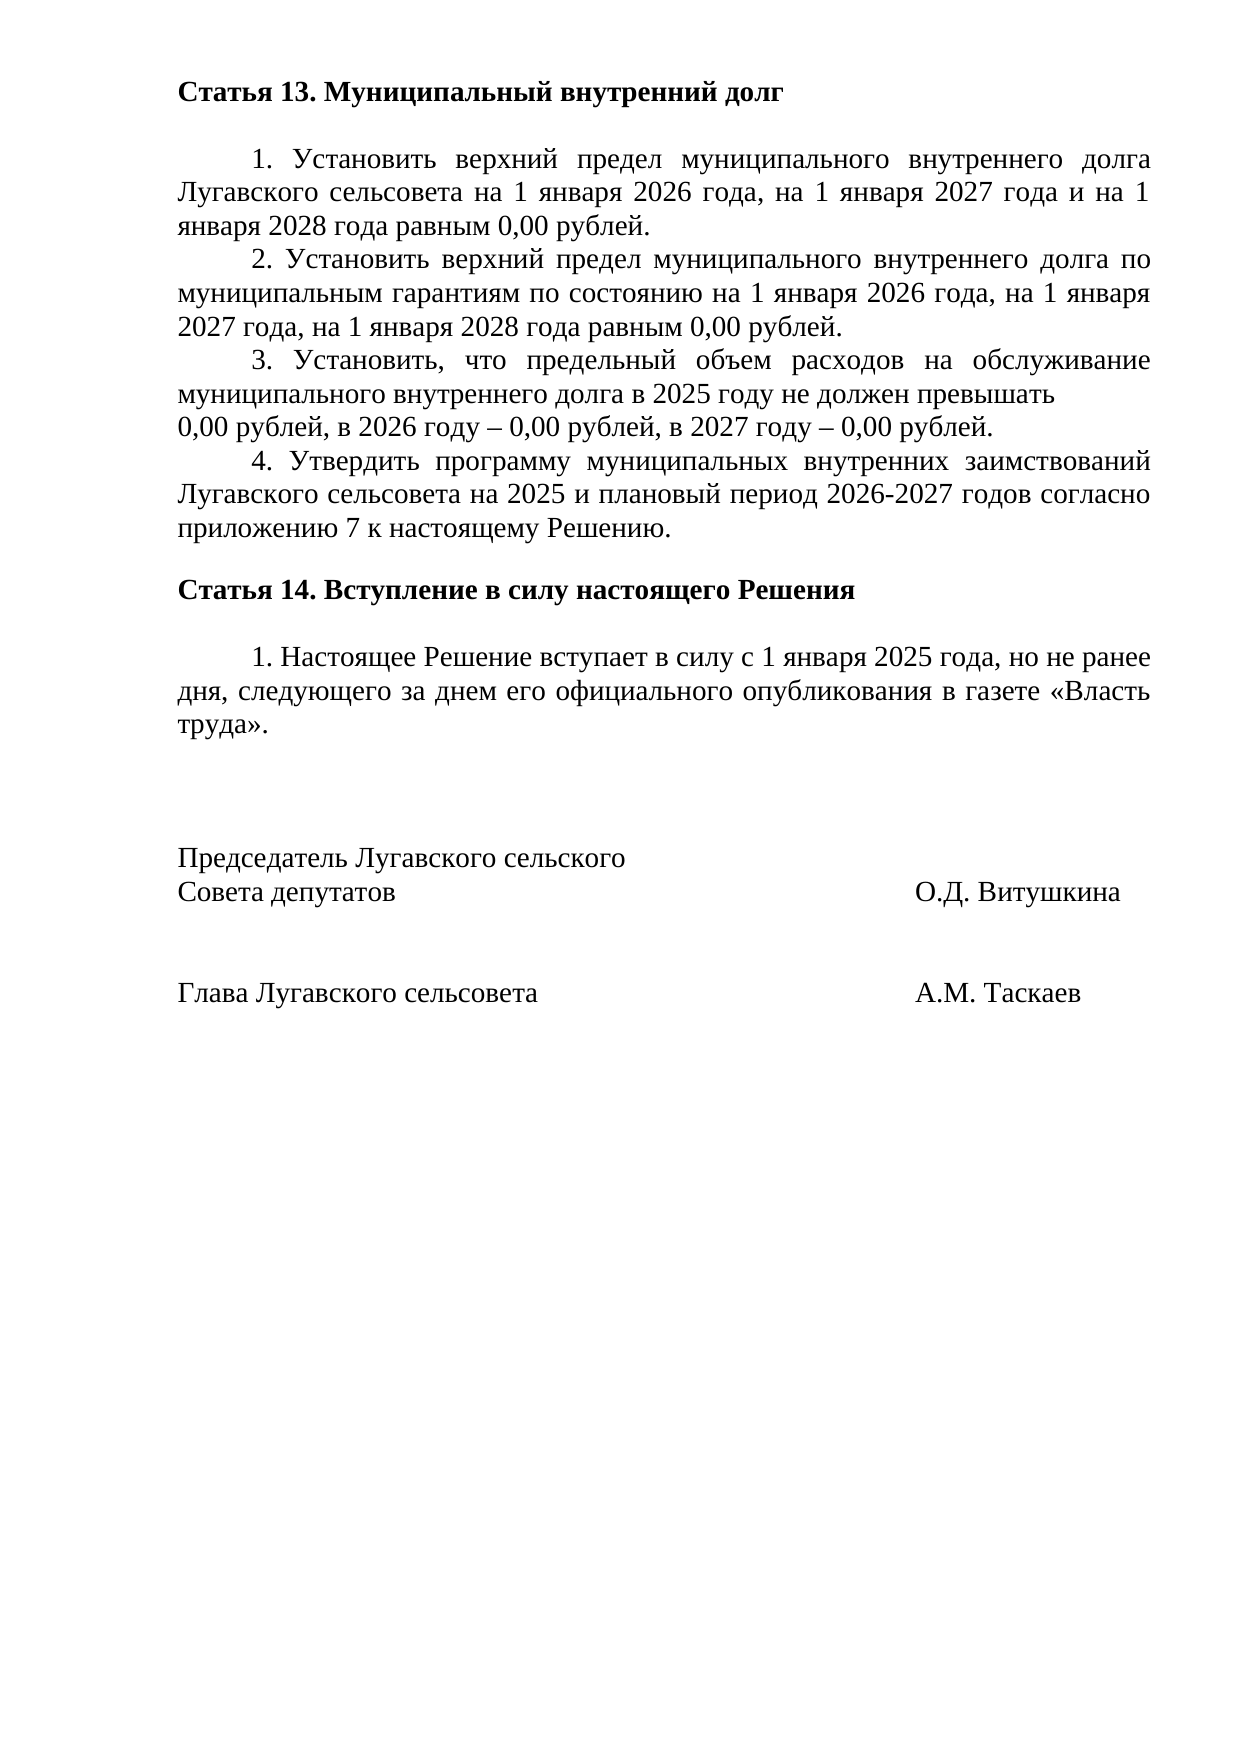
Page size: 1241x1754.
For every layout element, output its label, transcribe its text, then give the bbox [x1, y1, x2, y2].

text 4. Утвердить программу муниципальных внутренних заимствований Лугавского сельсовета на 2025 и плановый период 2026-2027 годов согласно приложению 7 к настоящему Решению. [177, 443, 1152, 543]
text 1. Установить верхний предел муниципального внутреннего долга Лугавского сельсовета на 1 января 2026 года, на 1 января 2027 года и на 1 января 2028 года равным 0,00 рублей. [177, 141, 1152, 242]
text Глава Лугавского сельсовета А.М. Таскаев [177, 975, 1152, 1008]
text 1. Настоящее Решение вступает в силу с 1 января 2025 года, но не ранее дня, следующего за днем его официального опубликования в газете «Власть труда». [177, 639, 1152, 740]
text 2. Установить верхний предел муниципального внутреннего долга по муниципальным гарантиям по состоянию на 1 января 2026 года, на 1 января 2027 года, на 1 января 2028 года равным 0,00 рублей. [177, 242, 1152, 342]
text 0,00 рублей, в 2026 году – 0,00 рублей, в 2027 году – 0,00 рублей. [177, 409, 1152, 443]
text Статья 14. Вступление в силу настоящего Решения [177, 572, 1152, 606]
text Статья 13. Муниципальный внутренний долг [177, 74, 1152, 107]
text 3. Установить, что предельный объем расходов на обслуживание муниципального внутреннего долга в 2025 году не должен превышать [177, 342, 1152, 409]
text Председатель Лугавского сельского [177, 841, 1152, 874]
text Совета депутатов О.Д. Витушкина [177, 874, 1152, 908]
